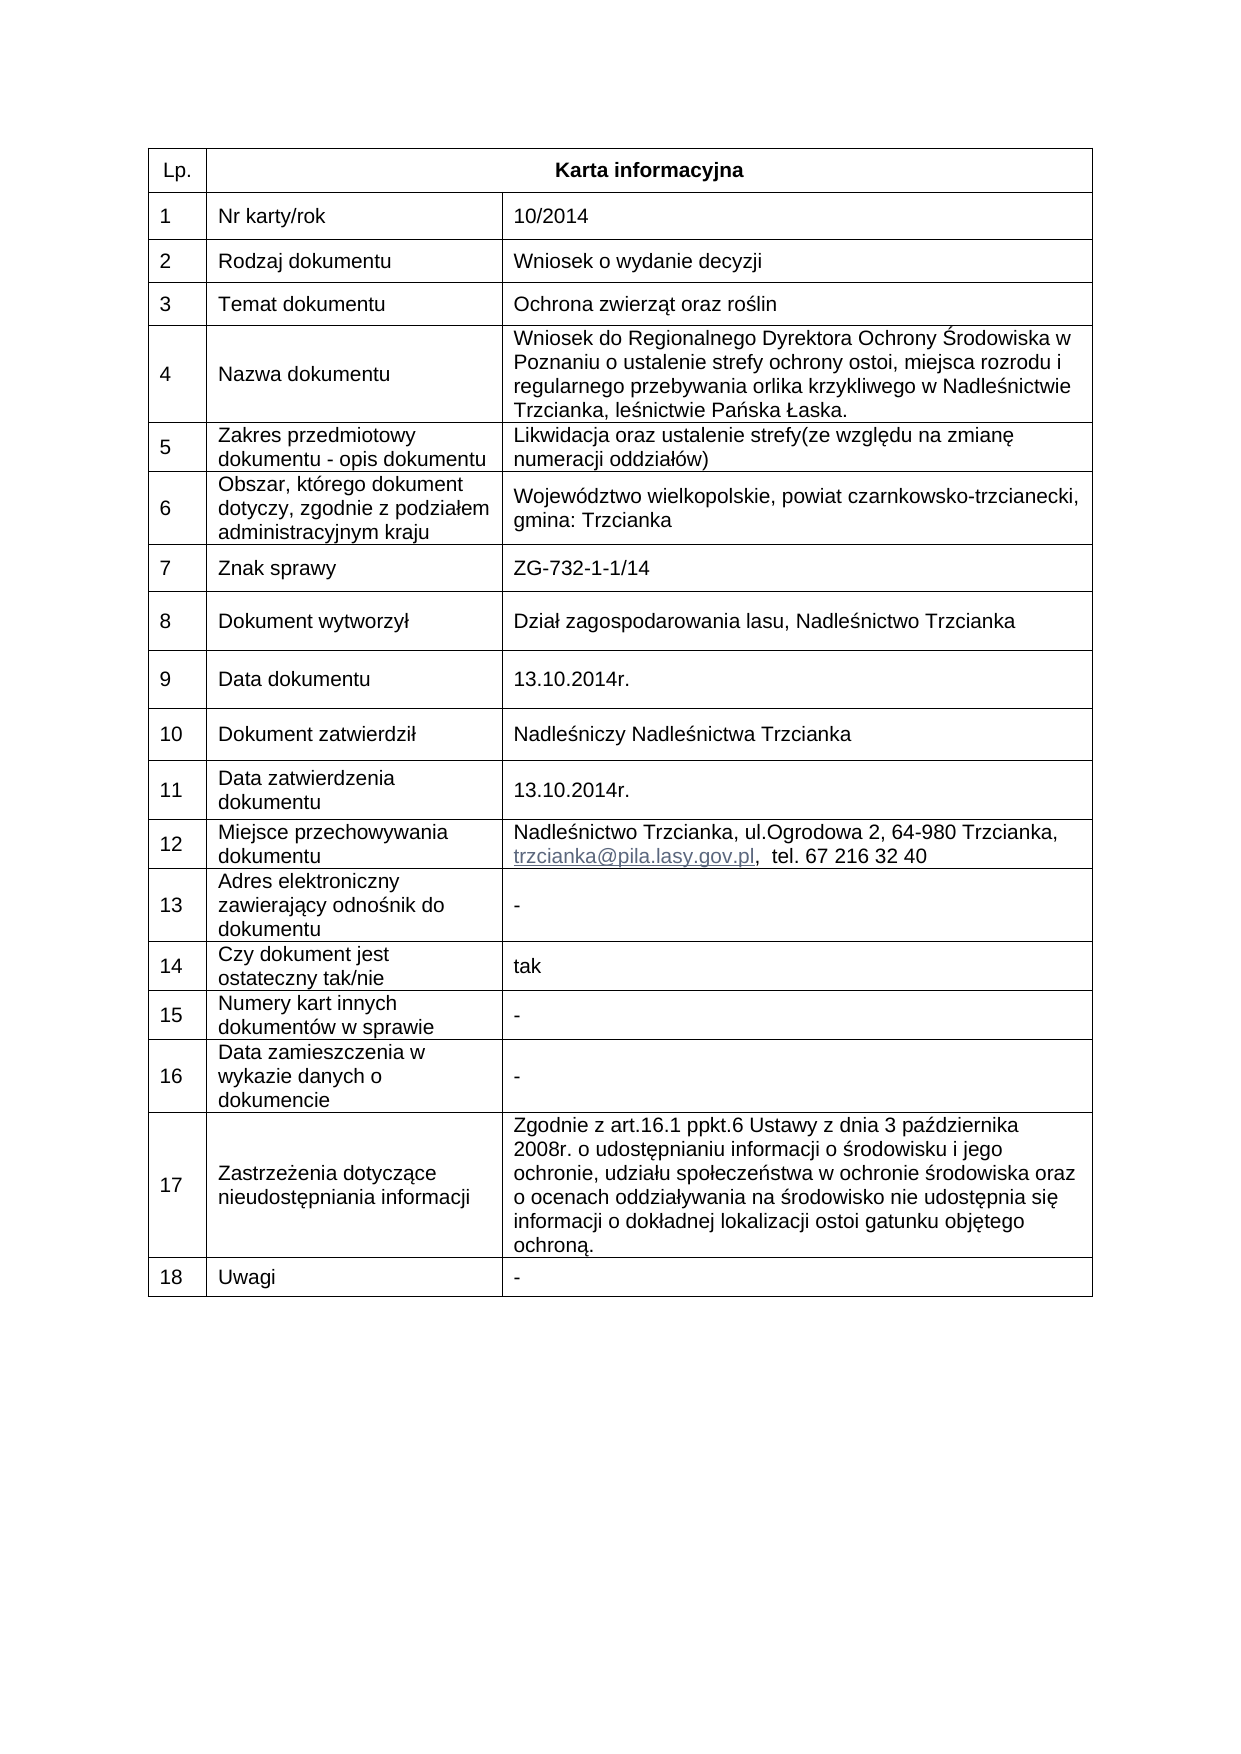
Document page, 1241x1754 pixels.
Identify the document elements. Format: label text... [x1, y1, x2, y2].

table_cell 13.10.2014r. [503, 651, 1092, 707]
table_cell 1 [149, 193, 206, 239]
table_cell 3 [149, 283, 206, 325]
table_cell tak [503, 942, 1092, 990]
table_cell Nazwa dokumentu [207, 326, 502, 422]
table_cell 7 [149, 545, 206, 591]
table_cell ZG-732-1-1/14 [503, 545, 1092, 591]
table_cell 13 [149, 869, 206, 941]
table_cell 12 [149, 820, 206, 868]
table_cell - [503, 1040, 1092, 1112]
table_cell Nr karty/rok [207, 193, 502, 239]
table_cell 8 [149, 592, 206, 649]
table_cell Zgodnie z art.16.1 ppkt.6 Ustawy z dnia 3 października 2008r. o udostępnianiu informacji o środowisku i jego ochronie, udziału społeczeństwa w ochronie środowiska oraz o ocenach oddziaływania na środowisko nie udostępnia się informacji o dokładnej lokalizacji ostoi gatunku objętego ochroną. [503, 1113, 1092, 1257]
table_cell 17 [149, 1113, 206, 1257]
table_cell Miejsce przechowywania dokumentu [207, 820, 502, 868]
table_cell Rodzaj dokumentu [207, 240, 502, 282]
table_cell Zastrzeżenia dotyczące nieudostępniania informacji [207, 1113, 502, 1257]
table_header Karta informacyjna [207, 149, 1092, 192]
table_cell 6 [149, 472, 206, 543]
table_cell Dokument zatwierdził [207, 709, 502, 760]
table_cell - [503, 869, 1092, 941]
table_cell 4 [149, 326, 206, 422]
table_cell Likwidacja oraz ustalenie strefy(ze względu na zmianę numeracji oddziałów) [503, 423, 1092, 471]
table_cell 11 [149, 761, 206, 819]
table_cell Data zatwierdzenia dokumentu [207, 761, 502, 819]
table_cell Wniosek o wydanie decyzji [503, 240, 1092, 282]
table_cell 10/2014 [503, 193, 1092, 239]
table_cell Nadleśniczy Nadleśnictwa Trzcianka [503, 709, 1092, 760]
table_cell Nadleśnictwo Trzcianka, ul.Ogrodowa 2, 64-980 Trzcianka, trzcianka@pila.lasy.gov.pl, tel. 67 216 32 40 [503, 820, 1092, 868]
table_cell Temat dokumentu [207, 283, 502, 325]
table_cell 18 [149, 1258, 206, 1296]
table_cell Obszar, którego dokument dotyczy, zgodnie z podziałem administracyjnym kraju [207, 472, 502, 543]
table_cell 10 [149, 709, 206, 760]
table_cell 9 [149, 651, 206, 707]
table_cell Adres elektroniczny zawierający odnośnik do dokumentu [207, 869, 502, 941]
table_header Lp. [149, 149, 206, 192]
table_cell Czy dokument jest ostateczny tak/nie [207, 942, 502, 990]
table_cell 14 [149, 942, 206, 990]
table_cell 15 [149, 991, 206, 1039]
table_cell Numery kart innych dokumentów w sprawie [207, 991, 502, 1039]
table_cell Województwo wielkopolskie, powiat czarnkowsko-trzcianecki, gmina: Trzcianka [503, 472, 1092, 543]
table_cell Wniosek do Regionalnego Dyrektora Ochrony Środowiska w Poznaniu o ustalenie strefy ochrony ostoi, miejsca rozrodu i regularnego przebywania orlika krzykliwego w Nadleśnictwie Trzcianka, leśnictwie Pańska Łaska. [503, 326, 1092, 422]
table_cell 5 [149, 423, 206, 471]
table_cell Dział zagospodarowania lasu, Nadleśnictwo Trzcianka [503, 592, 1092, 649]
table_cell - [503, 1258, 1092, 1296]
table_cell Data zamieszczenia w wykazie danych o dokumencie [207, 1040, 502, 1112]
table_cell 2 [149, 240, 206, 282]
table_cell 16 [149, 1040, 206, 1112]
table_cell Znak sprawy [207, 545, 502, 591]
table_cell - [503, 991, 1092, 1039]
table_cell 13.10.2014r. [503, 761, 1092, 819]
table_cell Ochrona zwierząt oraz roślin [503, 283, 1092, 325]
table_cell Dokument wytworzył [207, 592, 502, 649]
table_cell Uwagi [207, 1258, 502, 1296]
table_cell Data dokumentu [207, 651, 502, 707]
table_cell Zakres przedmiotowy dokumentu - opis dokumentu [207, 423, 502, 471]
